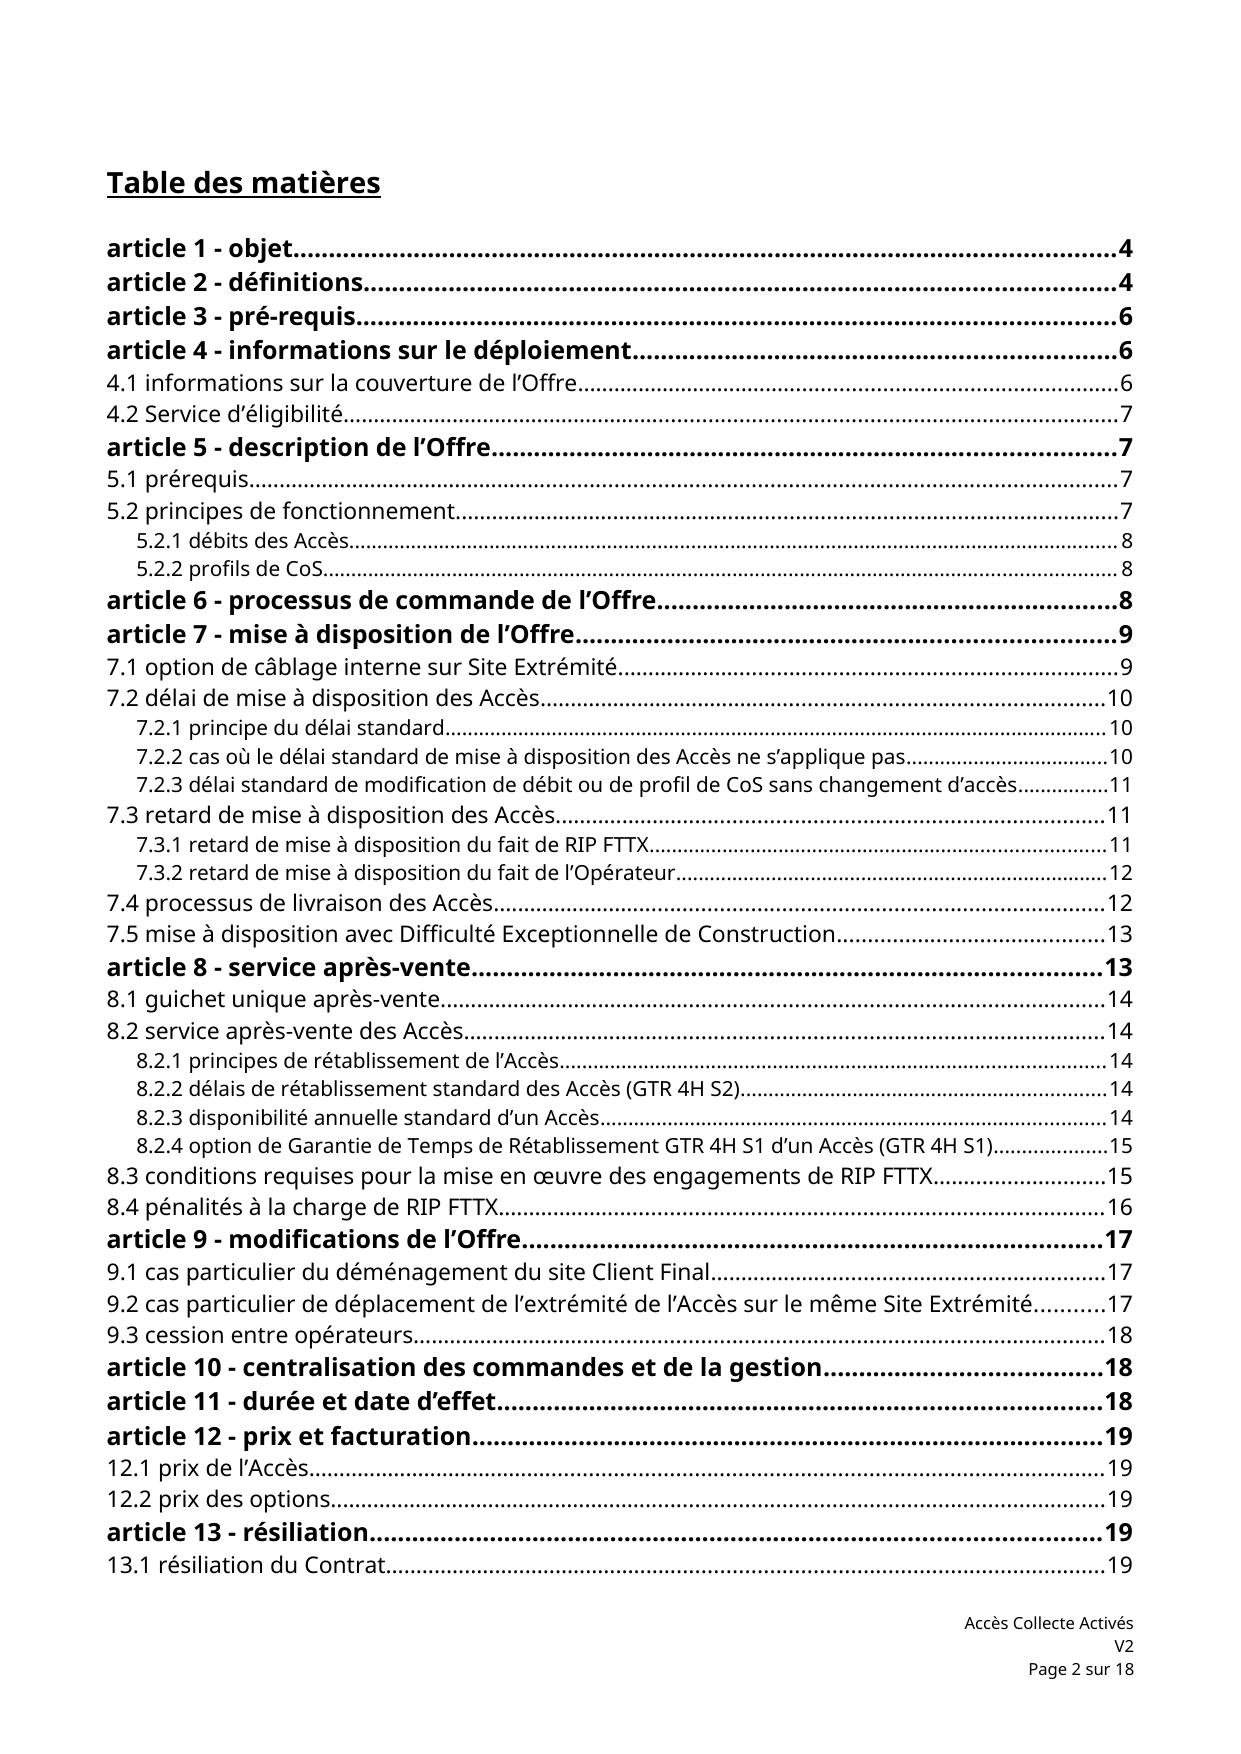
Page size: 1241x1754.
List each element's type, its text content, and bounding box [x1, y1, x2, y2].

text 12.1 prix de l’Accès 19 [106, 1452, 1134, 1483]
text 7.4 processus de livraison des Accès 12 [106, 887, 1134, 918]
text 7.2.1 principe du délai standard 10 [136, 713, 1134, 742]
text 8.2.1 principes de rétablissement de l’Accès 14 [136, 1046, 1134, 1074]
text 7.1 option de câblage interne sur Site Extrémité 9 [106, 651, 1134, 682]
text 9.1 cas particulier du déménagement du site Client Final 17 [106, 1256, 1134, 1287]
text article 12 - prix et facturation 19 [106, 1418, 1134, 1452]
text 8.3 conditions requises pour la mise en œuvre des engagements de RIP FTTX 15 [106, 1160, 1134, 1191]
text 8.2.3 disponibilité annuelle standard d’un Accès 14 [136, 1103, 1134, 1131]
text 7.5 mise à disposition avec Difficulté Exceptionnelle de Construction 13 [106, 918, 1134, 949]
text Table des matières [106, 162, 1134, 202]
text article 2 - définitions 4 [106, 265, 1134, 299]
text article 5 - description de l’Offre 7 [106, 429, 1134, 463]
text 5.2 principes de fonctionnement 7 [106, 495, 1134, 526]
text 7.3.2 retard de mise à disposition du fait de l’Opérateur 12 [136, 858, 1134, 887]
text 12.2 prix des options 19 [106, 1483, 1134, 1515]
text article 1 - objet 4 [106, 231, 1134, 265]
text article 3 - pré-requis 6 [106, 299, 1134, 333]
text article 10 - centralisation des commandes et de la gestion 18 [106, 1350, 1134, 1384]
text article 13 - résiliation 19 [106, 1515, 1134, 1549]
text 7.2.2 cas où le délai standard de mise à disposition des Accès ne s’applique pas 10 [136, 742, 1134, 770]
text 8.4 pénalités à la charge de RIP FTTX 16 [106, 1191, 1134, 1222]
text article 9 - modifications de l’Offre 17 [106, 1222, 1134, 1256]
text article 8 - service après-vente 13 [106, 949, 1134, 983]
text article 7 - mise à disposition de l’Offre 9 [106, 617, 1134, 651]
text 4.1 informations sur la couverture de l’Offre 6 [106, 367, 1134, 398]
text 13.1 résiliation du Contrat 19 [106, 1549, 1134, 1580]
text 5.1 prérequis 7 [106, 463, 1134, 495]
text 4.2 Service d’éligibilité 7 [106, 398, 1134, 429]
text 5.2.1 débits des Accès 8 [136, 526, 1134, 554]
text 5.2.2 profils de CoS 8 [136, 554, 1134, 583]
text 9.3 cession entre opérateurs 18 [106, 1319, 1134, 1350]
text 7.3.1 retard de mise à disposition du fait de RIP FTTX 11 [136, 830, 1134, 858]
text 7.3 retard de mise à disposition des Accès 11 [106, 799, 1134, 830]
text article 4 - informations sur le déploiement 6 [106, 333, 1134, 367]
text 8.2.4 option de Garantie de Temps de Rétablissement GTR 4H S1 d’un Accès (GTR 4H S1) 15 [136, 1131, 1134, 1160]
text 8.1 guichet unique après-vente 14 [106, 983, 1134, 1015]
text 9.2 cas particulier de déplacement de l’extrémité de l’Accès sur le même Site Extrémité 17 [106, 1287, 1134, 1319]
text 8.2.2 délais de rétablissement standard des Accès (GTR 4H S2) 14 [136, 1074, 1134, 1103]
text article 6 - processus de commande de l’Offre 8 [106, 583, 1134, 617]
text article 11 - durée et date d’effet 18 [106, 1384, 1134, 1418]
text 7.2 délai de mise à disposition des Accès 10 [106, 682, 1134, 713]
text 8.2 service après-vente des Accès 14 [106, 1015, 1134, 1046]
text 7.2.3 délai standard de modification de débit ou de profil de CoS sans changement d’accès 11 [136, 770, 1134, 799]
